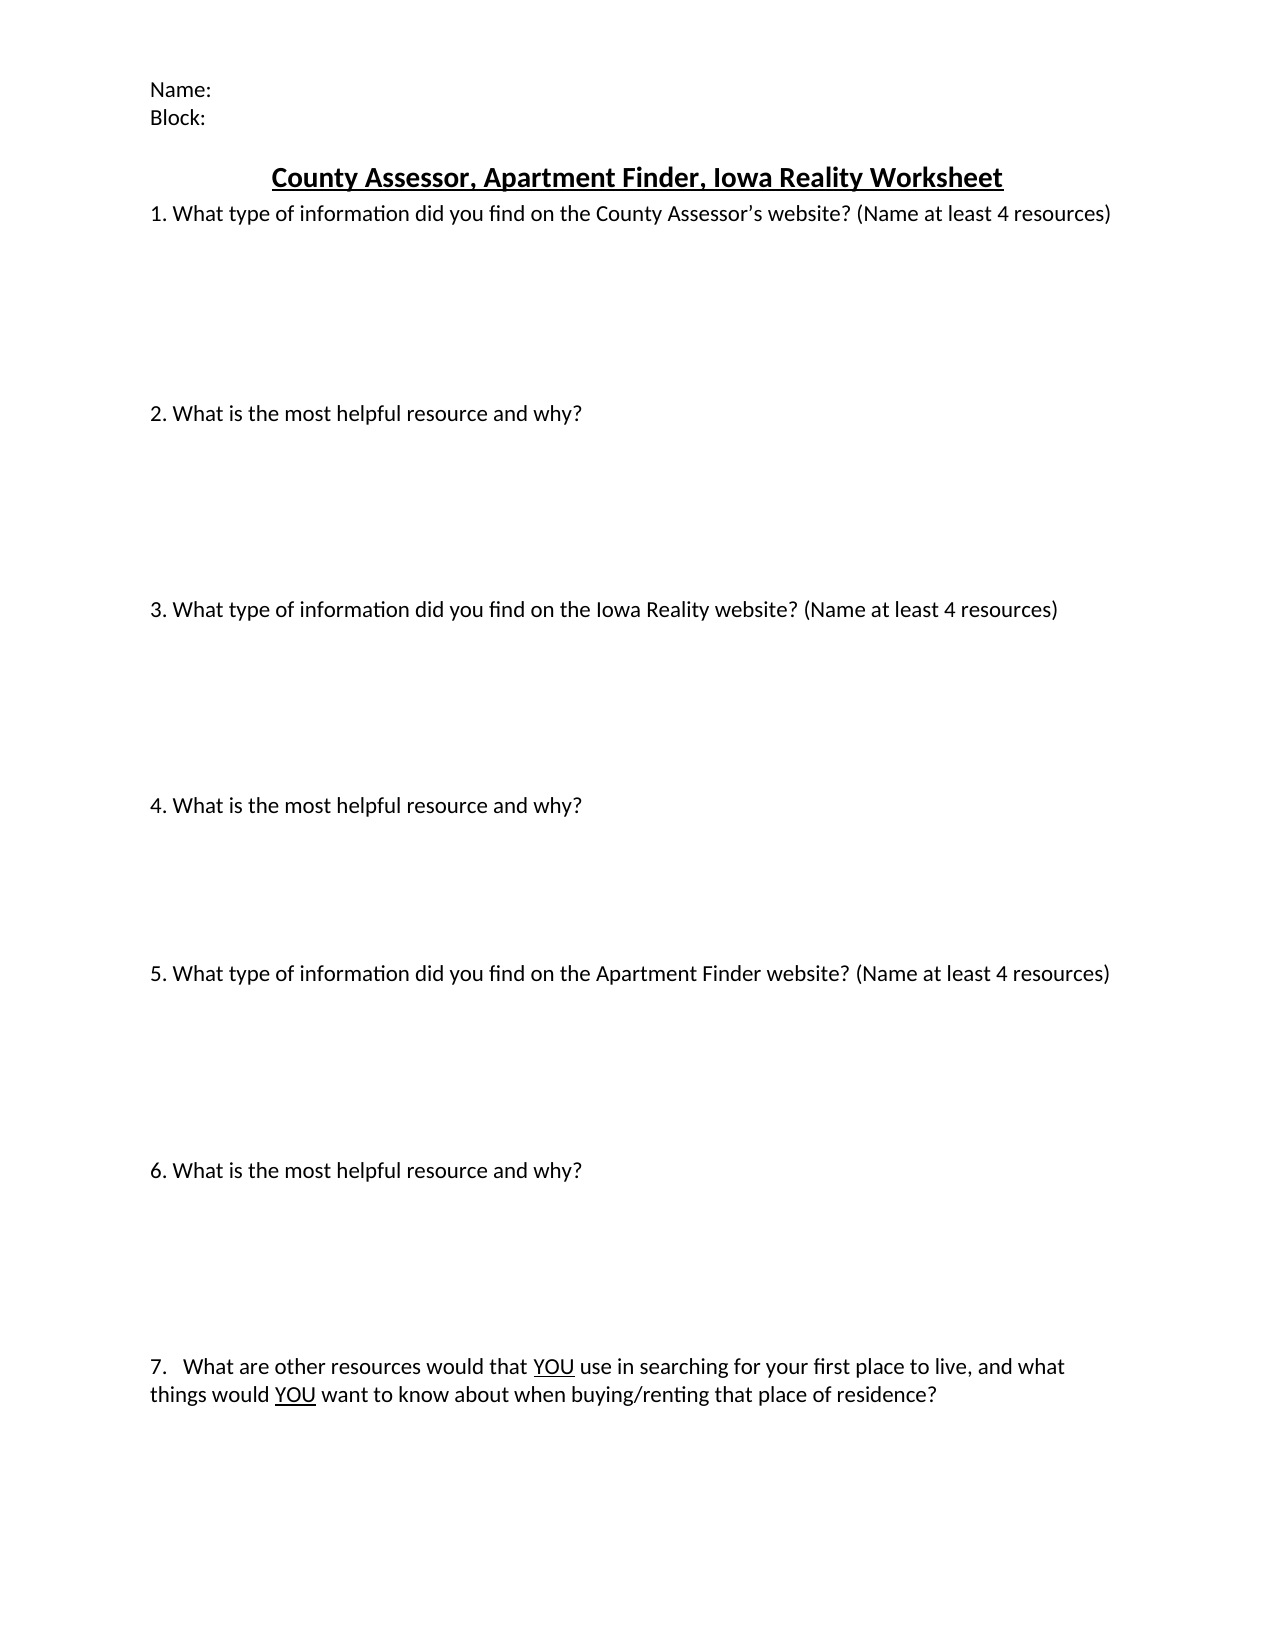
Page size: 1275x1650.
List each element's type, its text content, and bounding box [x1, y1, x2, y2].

text 5. What type of information did you find on the Apartment Finder website? (Name at least 4 resources) [150, 959, 1125, 988]
text County Assessor, Apartment Finder, Iowa Reality Worksheet [150, 159, 1125, 195]
text 1. What type of information did you find on the County Assessor’s website? (Name at least 4 resources) [150, 199, 1125, 227]
text 4. What is the most helpful resource and why? [150, 791, 1125, 819]
text 2. What is the most helpful resource and why? [150, 399, 1125, 427]
text 6. What is the most helpful resource and why? [150, 1156, 1125, 1184]
text 7. What are other resources would that YOU use in searching for your first place to live, and what things would YOU want to know about when buying/renting that place of residence? [150, 1352, 1125, 1408]
text 3. What type of information did you find on the Iowa Reality website? (Name at least 4 resources) [150, 595, 1125, 623]
